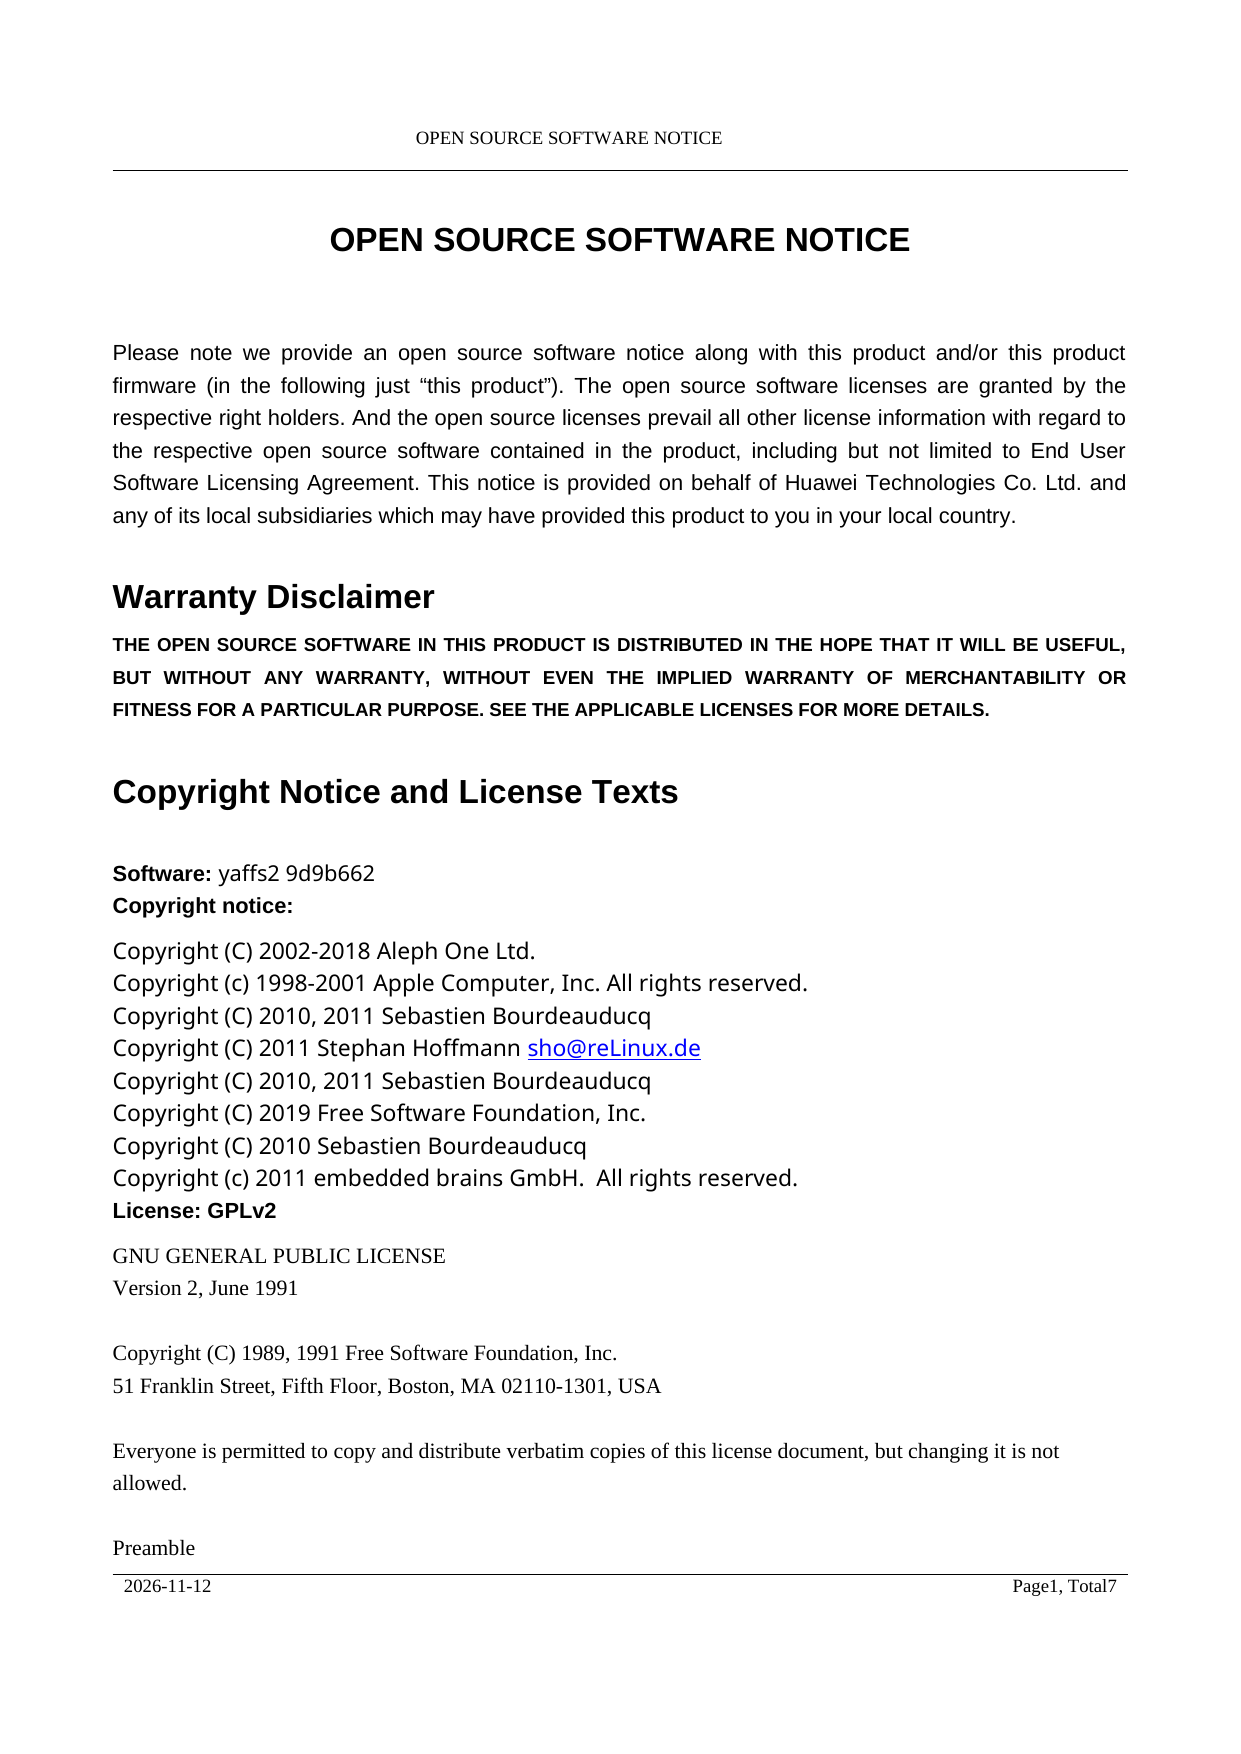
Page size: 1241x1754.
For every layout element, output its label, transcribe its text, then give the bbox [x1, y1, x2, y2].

text Copyright (c) 2011 embedded brains GmbH. All rights reserved. [112, 1161, 1128, 1194]
text Copyright (c) 1998-2001 Apple Computer, Inc. All rights reserved. [112, 966, 1128, 999]
text Copyright (C) 2002-2018 Aleph One Ltd. [112, 934, 1128, 966]
text Copyright (C) 2019 Free Software Foundation, Inc. [112, 1096, 1128, 1129]
text Copyright (C) 2010, 2011 Sebastien Bourdeauducq [112, 1064, 1128, 1096]
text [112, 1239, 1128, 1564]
title Software: yaffs2 9d9b662 [112, 856, 1128, 889]
text Warranty Disclaimer [112, 564, 1128, 629]
text The open source software in this product is distributed in the hope that it will be useful, but WITHOUT ANY WARRANTY, without even the implied warranty of MERCHANTABILITY or FITNESS FOR A PARTICULAR PURPOSE. See the applicable licenses for more details. [112, 629, 1128, 726]
text License: GPLv2 [112, 1194, 1128, 1226]
text Copyright (C) 2010 Sebastien Bourdeauducq [112, 1129, 1128, 1161]
text Copyright (C) 2010, 2011 Sebastien Bourdeauducq [112, 999, 1128, 1031]
text Please note we provide an open source software notice along with this product and/or this product firmware (in the following just “this product”). The open source software licenses are granted by the respective right holders. And the open source licenses prevail all other license information with regard to the respective open source software contained in the product, including but not limited to End User Software Licensing Agreement. This notice is provided on behalf of Huawei Technologies Co. Ltd. and any of its local subsidiaries which may have provided this product to you in your local country. [112, 336, 1128, 531]
text Copyright notice: [112, 889, 1128, 921]
text Copyright Notice and License Texts [112, 759, 1128, 824]
text Copyright (C) 2011 Stephan Hoffmann sho@reLinux.de [112, 1031, 1128, 1064]
text OPEN SOURCE SOFTWARE NOTICE [112, 206, 1128, 271]
